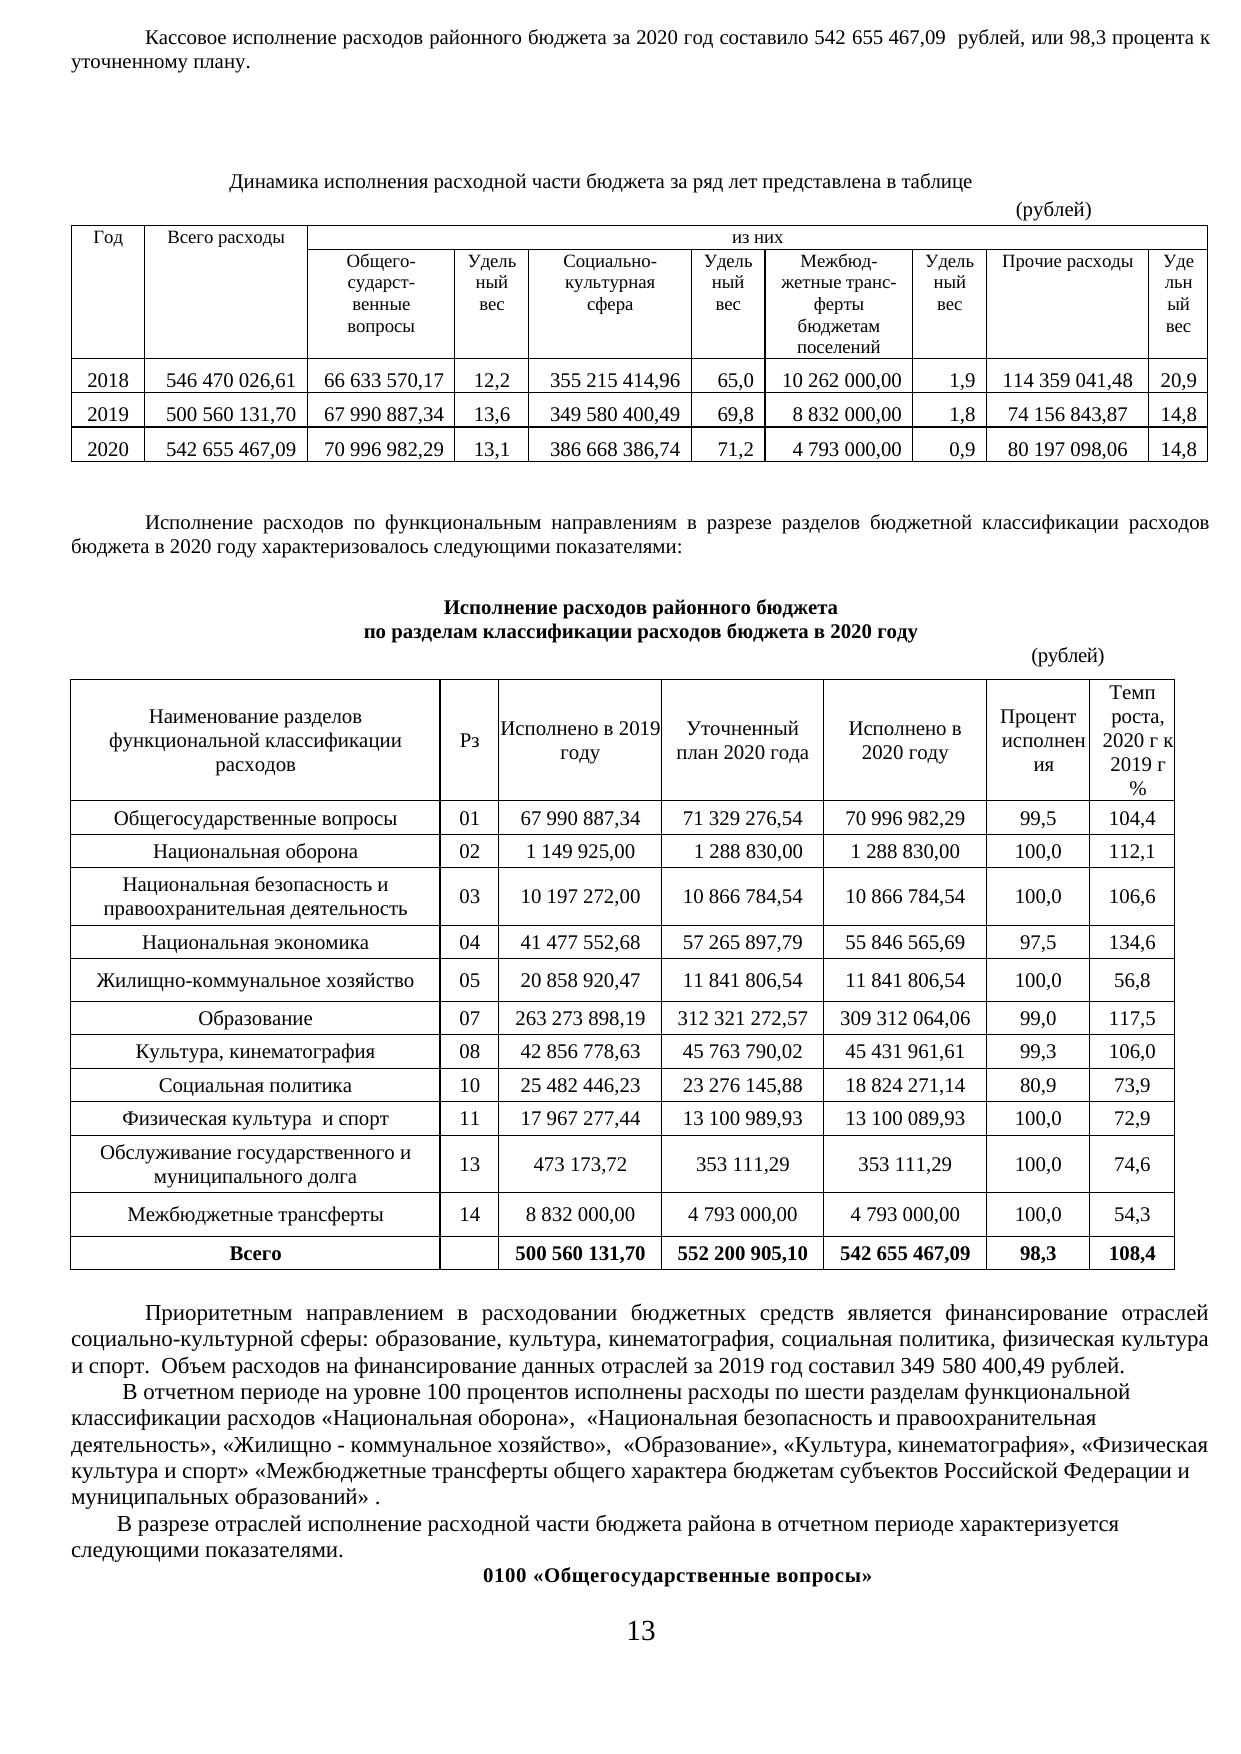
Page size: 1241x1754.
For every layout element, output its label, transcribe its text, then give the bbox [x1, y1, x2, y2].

table_cell Общего-сударст-венные вопросы [308, 250, 454, 358]
table_cell 13 100 089,93 [824, 1102, 986, 1134]
text Исполнение расходов районного бюджета [71, 595, 1211, 619]
table_header Наименование разделов функциональной классификации расходов [71, 680, 439, 800]
table_cell 263 273 898,19 [499, 1002, 661, 1034]
table_cell 07 [441, 1002, 498, 1034]
table_cell 100,0 [987, 1193, 1089, 1236]
table_cell 4 793 000,00 [824, 1193, 986, 1236]
text (рублей) [71, 643, 1211, 667]
table_cell 542 655 467,09 [145, 428, 307, 461]
table_cell Удельный вес [455, 250, 528, 358]
table_cell Удельный вес [692, 250, 764, 358]
table_cell Межбюд-жетные транс- ферты бюджетам поселений [766, 250, 912, 358]
table_cell 98,3 [987, 1237, 1089, 1269]
table_cell 1 149 925,00 [499, 835, 661, 867]
table_cell 99,3 [987, 1035, 1089, 1068]
table_cell 134,6 [1090, 926, 1174, 958]
table_cell 309 312 064,06 [824, 1002, 986, 1034]
table_cell 4 793 000,00 [662, 1193, 823, 1236]
table_cell 74 156 843,87 [987, 393, 1148, 426]
table_cell 473 173,72 [499, 1136, 661, 1192]
table_cell 42 856 778,63 [499, 1035, 661, 1068]
table_cell 25 482 446,23 [499, 1069, 661, 1101]
table_cell Всего [71, 1237, 439, 1269]
text Исполнение расходов по функциональным направлениям в разрезе разделов бюджетной классификации расходов бюджета в 2020 году характеризовалось следующими показателями: [71, 510, 1211, 558]
table_cell 355 215 414,96 [529, 359, 691, 392]
table_cell Межбюджетные трансферты [71, 1193, 439, 1236]
text В разрезе отраслей исполнение расходной части бюджета района в отчетном периоде характеризуется следующими показателями. [71, 1510, 1211, 1562]
table_cell 500 560 131,70 [145, 393, 307, 426]
table_cell 12,2 [455, 359, 528, 392]
text (рублей) [71, 197, 1211, 221]
table_cell [441, 1237, 498, 1269]
table_cell 1 288 830,00 [824, 835, 986, 867]
table_header Темп роста, 2020 г к 2019 г % [1090, 680, 1174, 800]
table_cell 02 [441, 835, 498, 867]
table_cell 112,1 [1090, 835, 1174, 867]
table_cell 106,0 [1090, 1035, 1174, 1068]
table_cell 2020 [72, 428, 144, 461]
table_cell 2018 [72, 359, 144, 392]
table_cell 05 [441, 959, 498, 1001]
table_cell 70 996 982,29 [308, 428, 454, 461]
table_cell 23 276 145,88 [662, 1069, 823, 1101]
table_cell 74,6 [1090, 1136, 1174, 1192]
table_cell Прочие расходы [987, 250, 1148, 358]
table_cell 41 477 552,68 [499, 926, 661, 958]
table_cell 99,0 [987, 1002, 1089, 1034]
table_cell 80 197 098,06 [987, 428, 1148, 461]
table_cell 546 470 026,61 [145, 359, 307, 392]
table_cell 01 [441, 801, 498, 834]
table_cell 45 431 961,61 [824, 1035, 986, 1068]
table_cell 13,6 [455, 393, 528, 426]
table_cell 99,5 [987, 801, 1089, 834]
table_cell 10 197 272,00 [499, 868, 661, 924]
table_cell 10 866 784,54 [662, 868, 823, 924]
table_cell 73,9 [1090, 1069, 1174, 1101]
table_cell 14,8 [1149, 393, 1207, 426]
table_cell 13 [441, 1136, 498, 1192]
text 0100 «Общегосударственные вопросы» [71, 1562, 1211, 1587]
table_cell 10 262 000,00 [766, 359, 912, 392]
table_cell 10 [441, 1069, 498, 1101]
table_cell 97,5 [987, 926, 1089, 958]
table_cell Физическая культура и спорт [71, 1102, 439, 1134]
table_cell 0,9 [913, 428, 986, 461]
table_cell 45 763 790,02 [662, 1035, 823, 1068]
text по разделам классификации расходов бюджета в 2020 году [71, 619, 1211, 643]
table_cell 20 858 920,47 [499, 959, 661, 1001]
table_cell 4 793 000,00 [766, 428, 912, 461]
table_cell 500 560 131,70 [499, 1237, 661, 1269]
table_cell Национальная оборона [71, 835, 439, 867]
table_cell Образование [71, 1002, 439, 1034]
table_cell 1,9 [913, 359, 986, 392]
table_cell 106,6 [1090, 868, 1174, 924]
table_cell Обслуживание государственного и муниципального долга [71, 1136, 439, 1192]
text В отчетном периоде на уровне 100 процентов исполнены расходы по шести разделам функциональной классификации расходов «Национальная оборона», «Национальная безопасность и правоохранительная деятельность», «Жилищно - коммунальное хозяйство», «Образование», «Культура, кинематография», «Физическая культура и спорт» «Межбюджетные трансферты общего характера бюджетам субъектов Российской Федерации и муниципальных образований» . [71, 1378, 1211, 1510]
table_cell Социальная политика [71, 1069, 439, 1101]
table_cell 03 [441, 868, 498, 924]
table_cell Удельный вес [1149, 250, 1207, 358]
table_cell 100,0 [987, 959, 1089, 1001]
table_cell 56,8 [1090, 959, 1174, 1001]
table_cell 104,4 [1090, 801, 1174, 834]
table_cell 72,9 [1090, 1102, 1174, 1134]
table_cell 55 846 565,69 [824, 926, 986, 958]
table_cell 54,3 [1090, 1193, 1174, 1236]
table_cell Жилищно-коммунальное хозяйство [71, 959, 439, 1001]
table_cell 69,8 [692, 393, 764, 426]
table_header из них [308, 226, 1207, 249]
table_cell 13 100 989,93 [662, 1102, 823, 1134]
table_cell 04 [441, 926, 498, 958]
table_cell 20,9 [1149, 359, 1207, 392]
text Кассовое исполнение расходов районного бюджета за 2020 год составило 542 655 467,09 рублей, или 98,3 процента к уточненному плану. [71, 25, 1211, 73]
table_cell 100,0 [987, 868, 1089, 924]
table_cell 1,8 [913, 393, 986, 426]
table_cell Общегосударственные вопросы [71, 801, 439, 834]
table_header Процент исполнения [987, 680, 1089, 800]
table_header Рз [441, 680, 498, 800]
table_cell 67 990 887,34 [499, 801, 661, 834]
table_cell 17 967 277,44 [499, 1102, 661, 1134]
table_cell 2019 [72, 393, 144, 426]
table_cell 65,0 [692, 359, 764, 392]
table_cell Культура, кинематография [71, 1035, 439, 1068]
table_cell 10 866 784,54 [824, 868, 986, 924]
table_cell 11 [441, 1102, 498, 1134]
table_cell Национальная безопасность и правоохранительная деятельность [71, 868, 439, 924]
table_cell 114 359 041,48 [987, 359, 1148, 392]
table_cell 80,9 [987, 1069, 1089, 1101]
table_cell 1 288 830,00 [662, 835, 823, 867]
table_cell 100,0 [987, 1102, 1089, 1134]
table_header Исполнено в 2019 году [499, 680, 661, 800]
table_cell 71,2 [692, 428, 764, 461]
table_cell 8 832 000,00 [499, 1193, 661, 1236]
table_header Год [72, 226, 144, 358]
table_cell 18 824 271,14 [824, 1069, 986, 1101]
table_cell 353 111,29 [662, 1136, 823, 1192]
table_cell 13,1 [455, 428, 528, 461]
table_cell 67 990 887,34 [308, 393, 454, 426]
table_cell 100,0 [987, 1136, 1089, 1192]
table_cell 70 996 982,29 [824, 801, 986, 834]
table_cell 542 655 467,09 [824, 1237, 986, 1269]
table_cell 100,0 [987, 835, 1089, 867]
text Приоритетным направлением в расходовании бюджетных средств является финансирование отраслей социально-культурной сферы: образование, культура, кинематография, социальная политика, физическая культура и спорт. Объем расходов на финансирование данных отраслей за 2019 год составил 349 580 400,49 рублей. [71, 1299, 1211, 1378]
table_cell 14,8 [1149, 428, 1207, 461]
text Динамика исполнения расходной части бюджета за ряд лет представлена в таблице [71, 169, 1211, 193]
table_cell 11 841 806,54 [824, 959, 986, 1001]
table_cell 117,5 [1090, 1002, 1174, 1034]
table_cell 108,4 [1090, 1237, 1174, 1269]
table_cell 66 633 570,17 [308, 359, 454, 392]
table_cell 349 580 400,49 [529, 393, 691, 426]
table_cell Национальная экономика [71, 926, 439, 958]
table_cell 14 [441, 1193, 498, 1236]
table_header Уточненный план 2020 года [662, 680, 823, 800]
table_cell Социально-культурная сфера [529, 250, 691, 358]
table_cell 353 111,29 [824, 1136, 986, 1192]
table_cell 71 329 276,54 [662, 801, 823, 834]
table_cell 08 [441, 1035, 498, 1068]
table_cell Удельный вес [913, 250, 986, 358]
table_cell 57 265 897,79 [662, 926, 823, 958]
table_header Всего расходы [145, 226, 307, 358]
table_cell 552 200 905,10 [662, 1237, 823, 1269]
table_cell 11 841 806,54 [662, 959, 823, 1001]
table_header Исполнено в 2020 году [824, 680, 986, 800]
table_cell 386 668 386,74 [529, 428, 691, 461]
table_cell 312 321 272,57 [662, 1002, 823, 1034]
table_cell 8 832 000,00 [766, 393, 912, 426]
